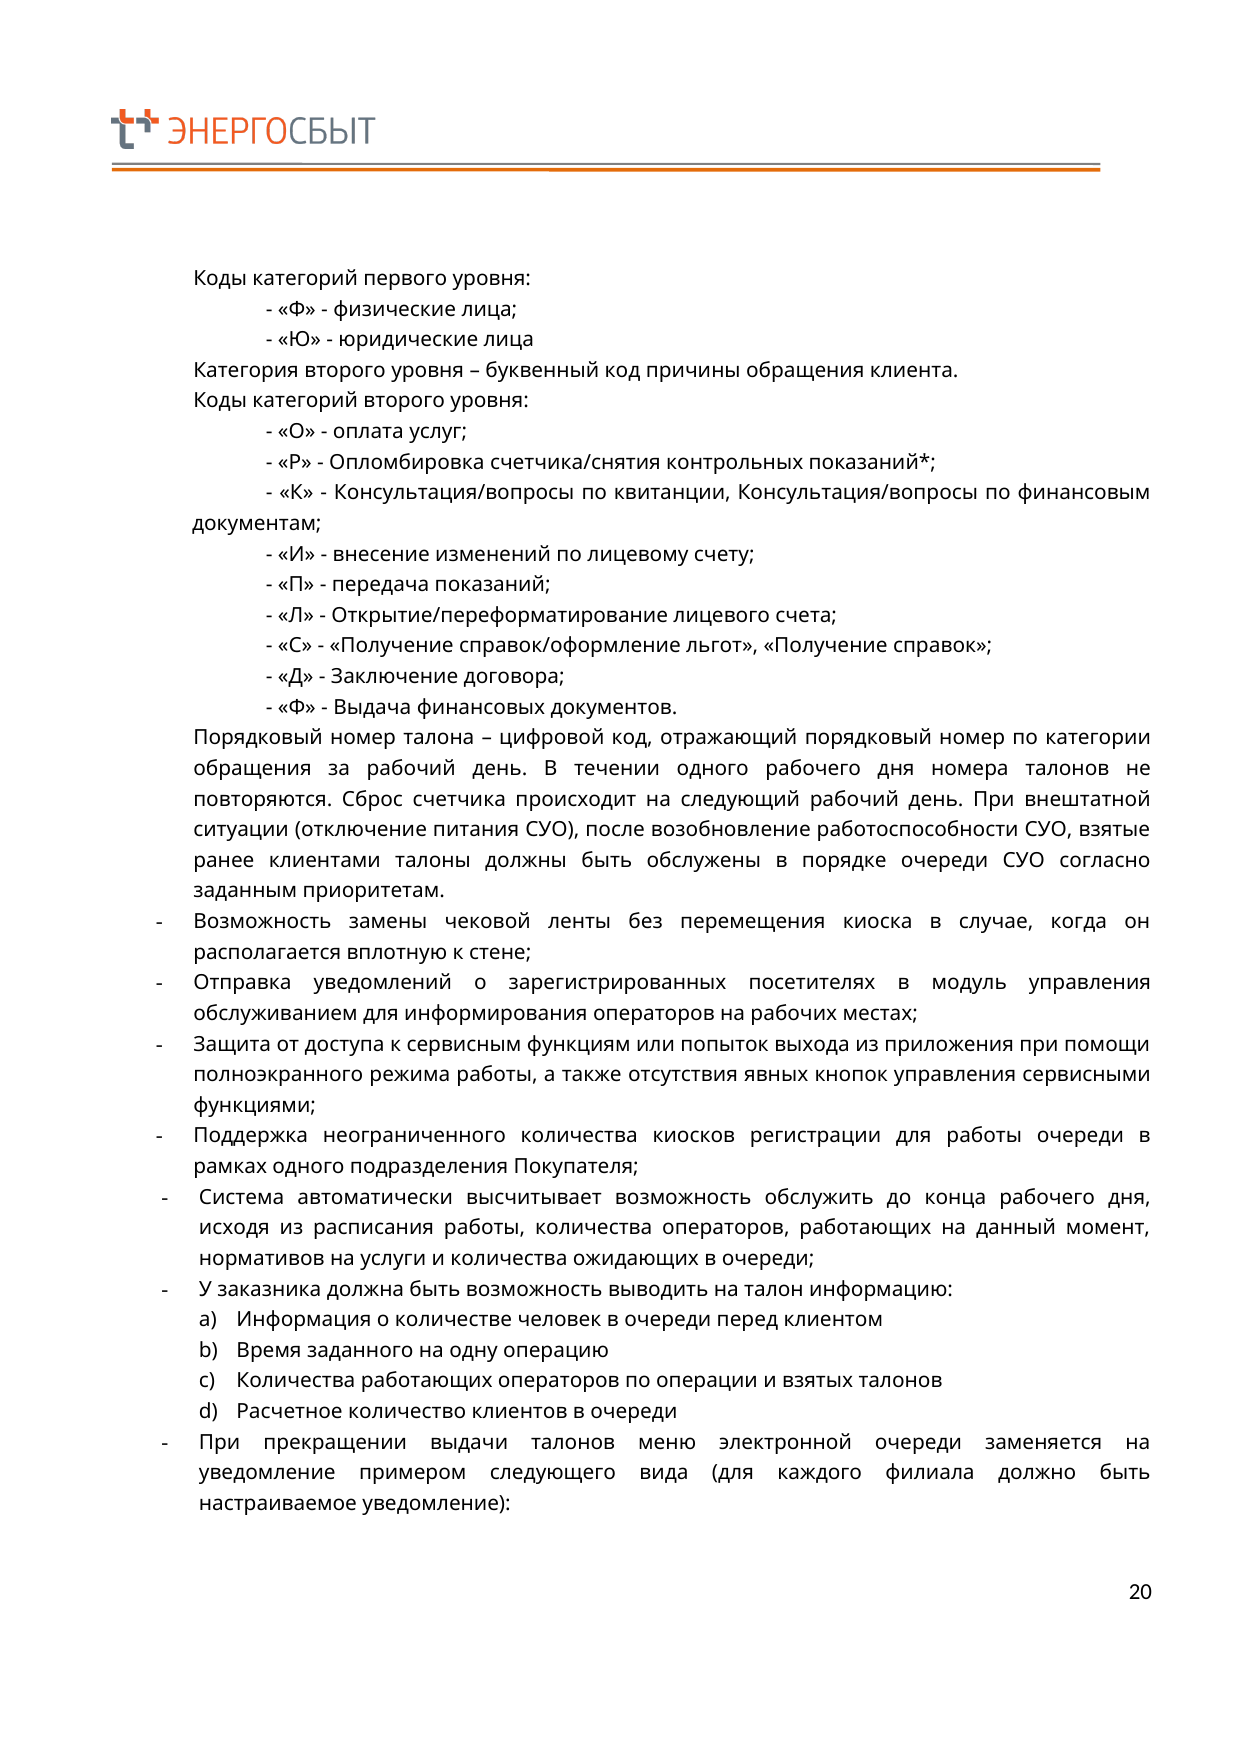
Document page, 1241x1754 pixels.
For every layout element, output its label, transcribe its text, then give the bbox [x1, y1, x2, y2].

list Отправка уведомлений о зарегистрированных посетителях в модуль управления обслуживанием для информирования операторов на рабочих местах; [156, 967, 1152, 1027]
text Категория второго уровня – буквенный код причины обращения клиента. [193, 355, 1152, 383]
list Количества работающих операторов по операции и взятых талонов [199, 1366, 1152, 1394]
text Коды категорий второго уровня: [193, 386, 1152, 414]
text - «Ю» - юридические лица [193, 324, 1152, 353]
text Порядковый номер талона – цифровой код, отражающий порядковый номер по категории обращения за рабочий день. В течении одного рабочего дня номера талонов не повторяются. Сброс счетчика происходит на следующий рабочий день. При внештатной ситуации (отключение питания СУО), после возобновление работоспособности СУО, взятые ранее клиентами талоны должны быть обслужены в порядке очереди СУО согласно заданным приоритетам. [193, 722, 1152, 904]
text - «Ф» - физические лица; [193, 294, 1152, 322]
list Время заданного на одну операцию [199, 1335, 1152, 1363]
text - «П» - передача показаний; [192, 569, 1152, 598]
text - «Л» - Открытие/переформатирование лицевого счета; [192, 600, 1152, 628]
list Возможность замены чековой ленты без перемещения киоска в случае, когда он располагается вплотную к стене; [156, 906, 1152, 965]
list При прекращении выдачи талонов меню электронной очереди заменяется на уведомление примером следующего вида (для каждого филиала должно быть настраиваемое уведомление): [161, 1427, 1152, 1517]
list У заказника должна быть возможность выводить на талон информацию: [161, 1274, 1152, 1302]
list Защита от доступа к сервисным функциям или попыток выхода из приложения при помощи полноэкранного режима работы, а также отсутствия явных кнопок управления сервисными функциями; [156, 1029, 1152, 1118]
text - «И» - внесение изменений по лицевому счету; [192, 539, 1152, 567]
text Коды категорий первого уровня: [193, 263, 1152, 292]
text - «С» - «Получение справок/оформление льгот», «Получение справок»; [192, 631, 1152, 659]
text - «Р» - Опломбировка счетчика/снятия контрольных показаний*; [193, 447, 1152, 475]
text - «К» - Консультация/вопросы по квитанции, Консультация/вопросы по финансовым документам; [192, 477, 1152, 537]
text - «Д» - Заключение договора; [192, 661, 1152, 690]
list Информация о количестве человек в очереди перед клиентом [199, 1304, 1152, 1333]
text - «Ф» - Выдача финансовых документов. [192, 692, 1152, 720]
list Расчетное количество клиентов в очереди [199, 1396, 1152, 1425]
text - «О» - оплата услуг; [193, 416, 1152, 445]
list Поддержка неограниченного количества киосков регистрации для работы очереди в рамках одного подразделения Покупателя; [156, 1121, 1152, 1180]
list Система автоматически высчитывает возможность обслужить до конца рабочего дня, исходя из расписания работы, количества операторов, работающих на данный момент, нормативов на услуги и количества ожидающих в очереди; [161, 1182, 1152, 1272]
picture [111, 109, 380, 149]
